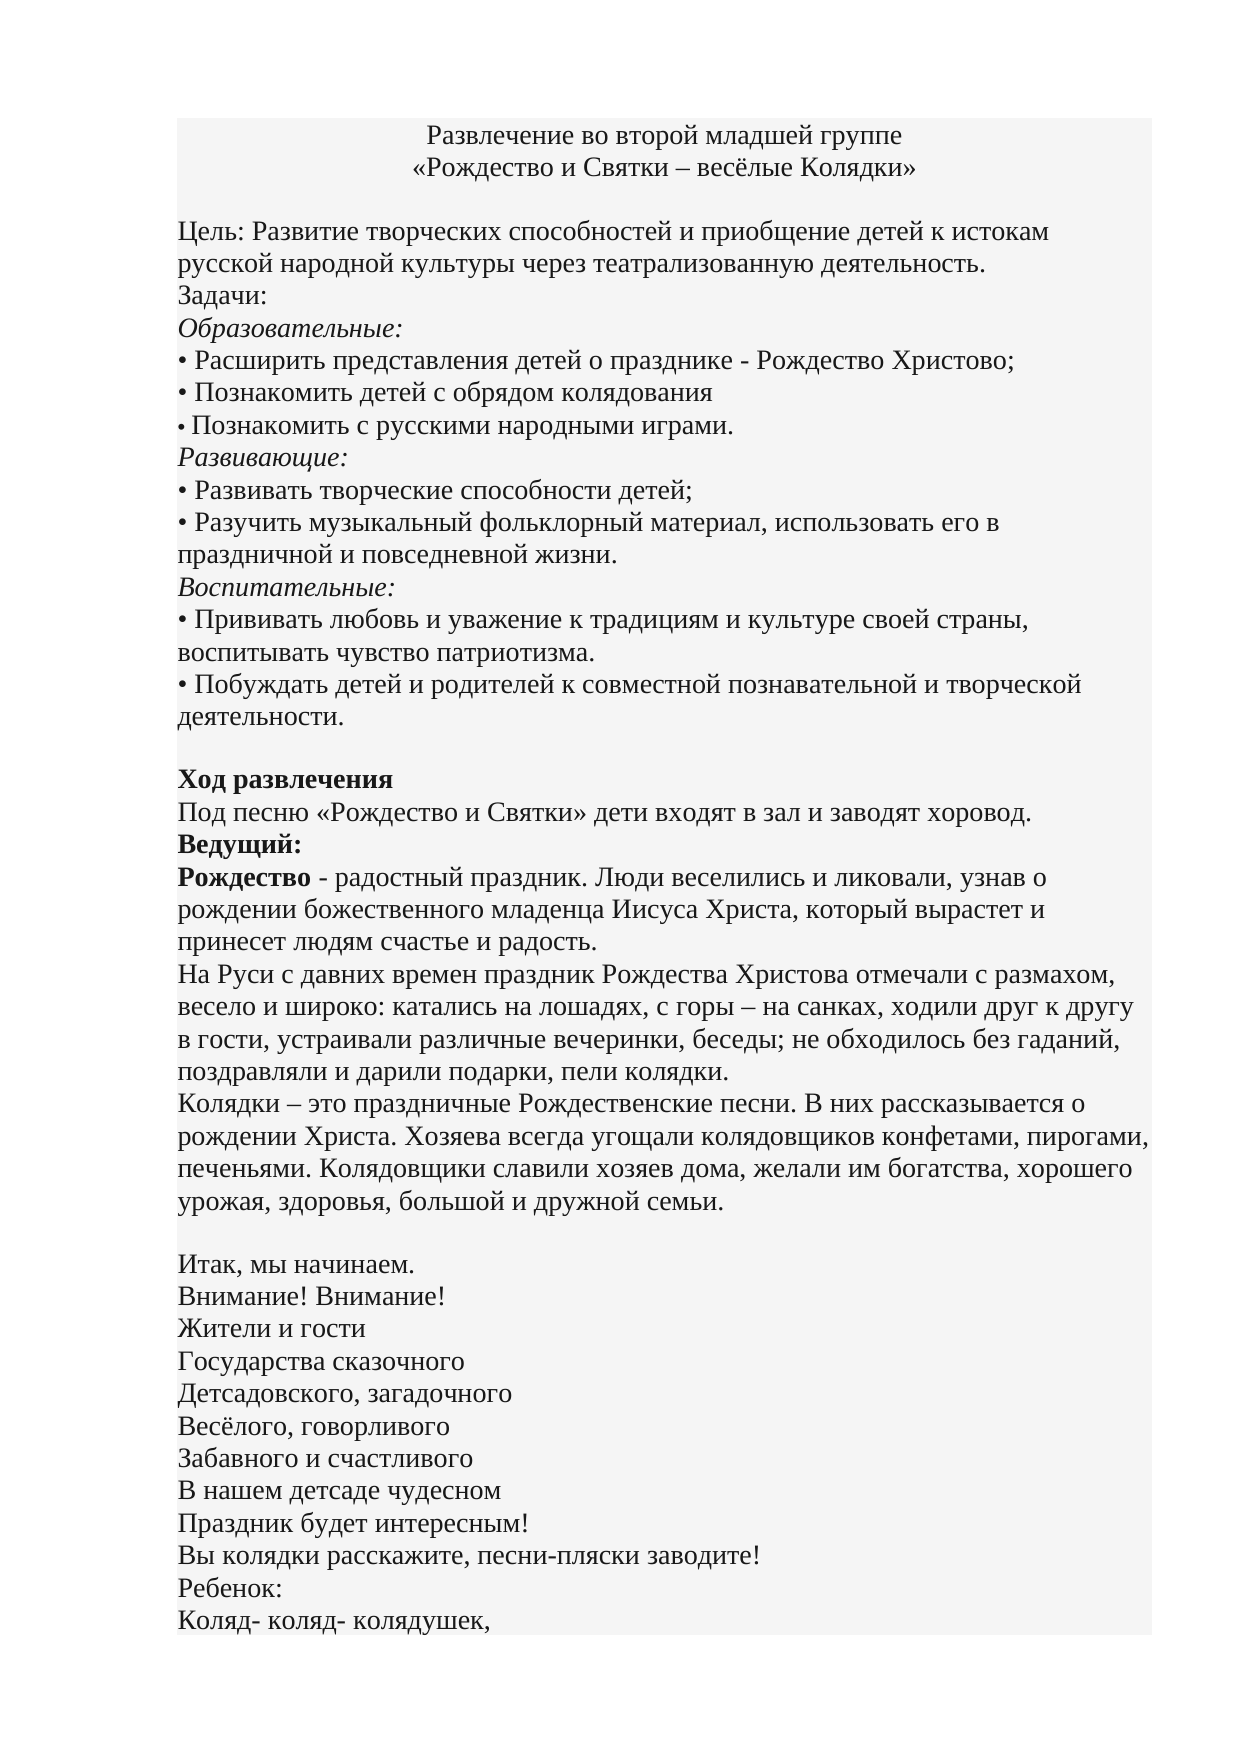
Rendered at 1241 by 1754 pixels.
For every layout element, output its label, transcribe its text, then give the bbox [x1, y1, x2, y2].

text Ребенок: [177, 1571, 1152, 1603]
text Коляд- коляд- колядушек, [177, 1603, 1152, 1635]
text Рождество - радостный праздник. Люди веселились и ликовали, узнав о рождении божественного младенца Иисуса Христа, который вырастет и принесет людям счастье и радость. На Руси с давних времен праздник Рождества Христова отмечали с размахом, весело и широко: катались на лошадях, с горы – на санках, ходили друг к другу в гости, устраивали различные вечеринки, беседы; не обходилось без гаданий, поздравляли и дарили подарки, пели колядки. Колядки – это праздничные Рождественские песни. В них рассказывается о рождении Христа. Хозяева всегда угощали колядовщиков конфетами, пирогами, печеньями. Колядовщики славили хозяев дома, желали им богатства, хорошего урожая, здоровья, большой и дружной семьи. [177, 860, 1152, 1216]
text • Познакомить с русскими народными играми. Развивающие: • Развивать творческие способности детей; • Разучить музыкальный фольклорный материал, использовать его в праздничной и повседневной жизни. Воспитательные: • Прививать любовь и уважение к традициям и культуре своей страны, воспитывать чувство патриотизма. • Побуждать детей и родителей к совместной познавательной и творческой деятельности. [177, 408, 1152, 732]
text Ход развлечения [177, 762, 1152, 795]
text Ведущий: [177, 827, 1152, 860]
text Развлечение во второй младшей группе [177, 118, 1152, 151]
text Цель: Развитие творческих способностей и приобщение детей к истокам русской народной культуры через театрализованную деятельность. Задачи: Образовательные: • Расширить представления детей о празднике - Рождество Христово; • Познакомить детей с обрядом колядования [177, 213, 1152, 408]
text Под песню «Рождество и Святки» дети входят в зал и заводят хоровод. [177, 795, 1152, 827]
text Вы колядки расскажите, песни-пляски заводите! [177, 1538, 1152, 1571]
text Итак, мы начинаем. Внимание! Внимание! Жители и гости Государства сказочного Детсадовского, загадочного Весёлого, говорливого Забавного и счастливого В нашем детсаде чудесном Праздник будет интересным! [177, 1247, 1152, 1538]
text «Рождество и Святки – весёлые Колядки» [177, 151, 1152, 183]
